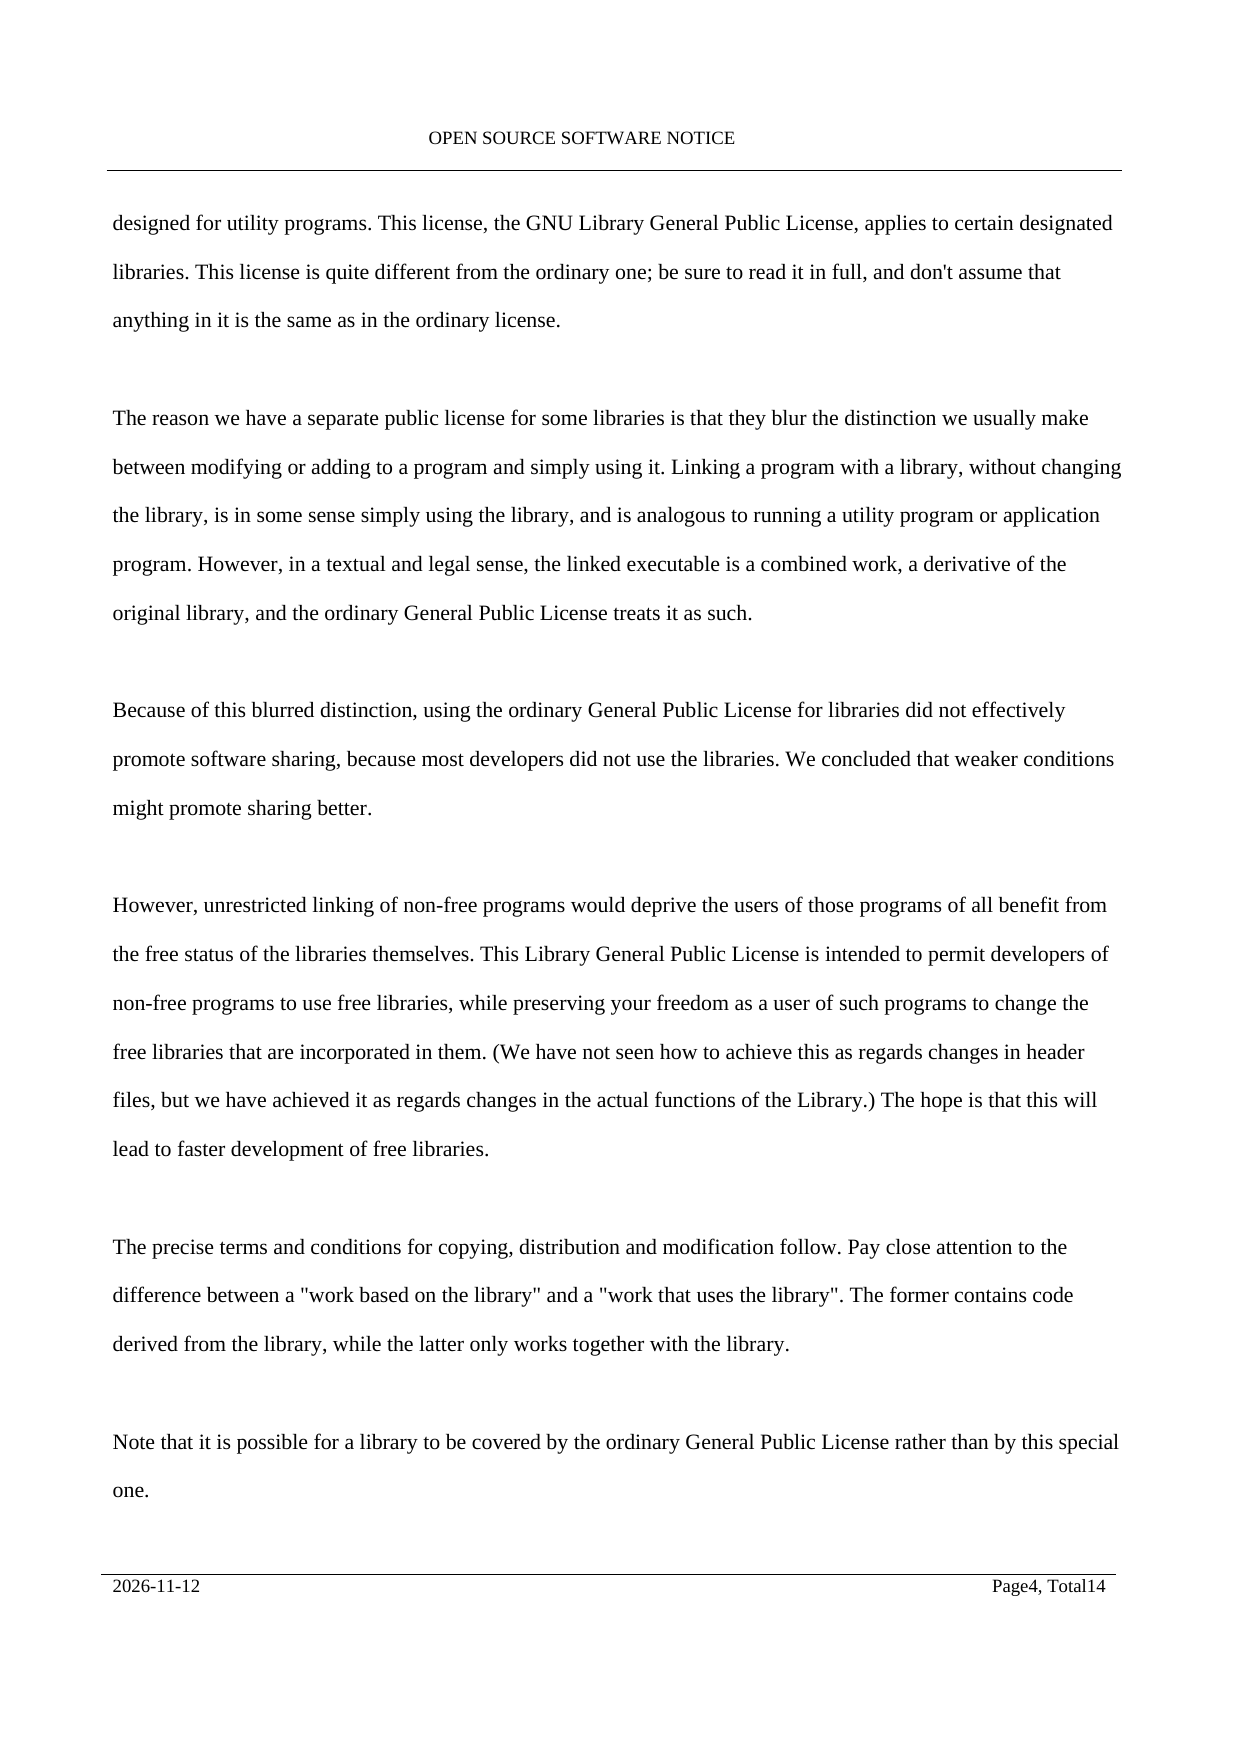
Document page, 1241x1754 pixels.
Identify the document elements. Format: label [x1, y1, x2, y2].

text [112, 206, 1128, 1506]
